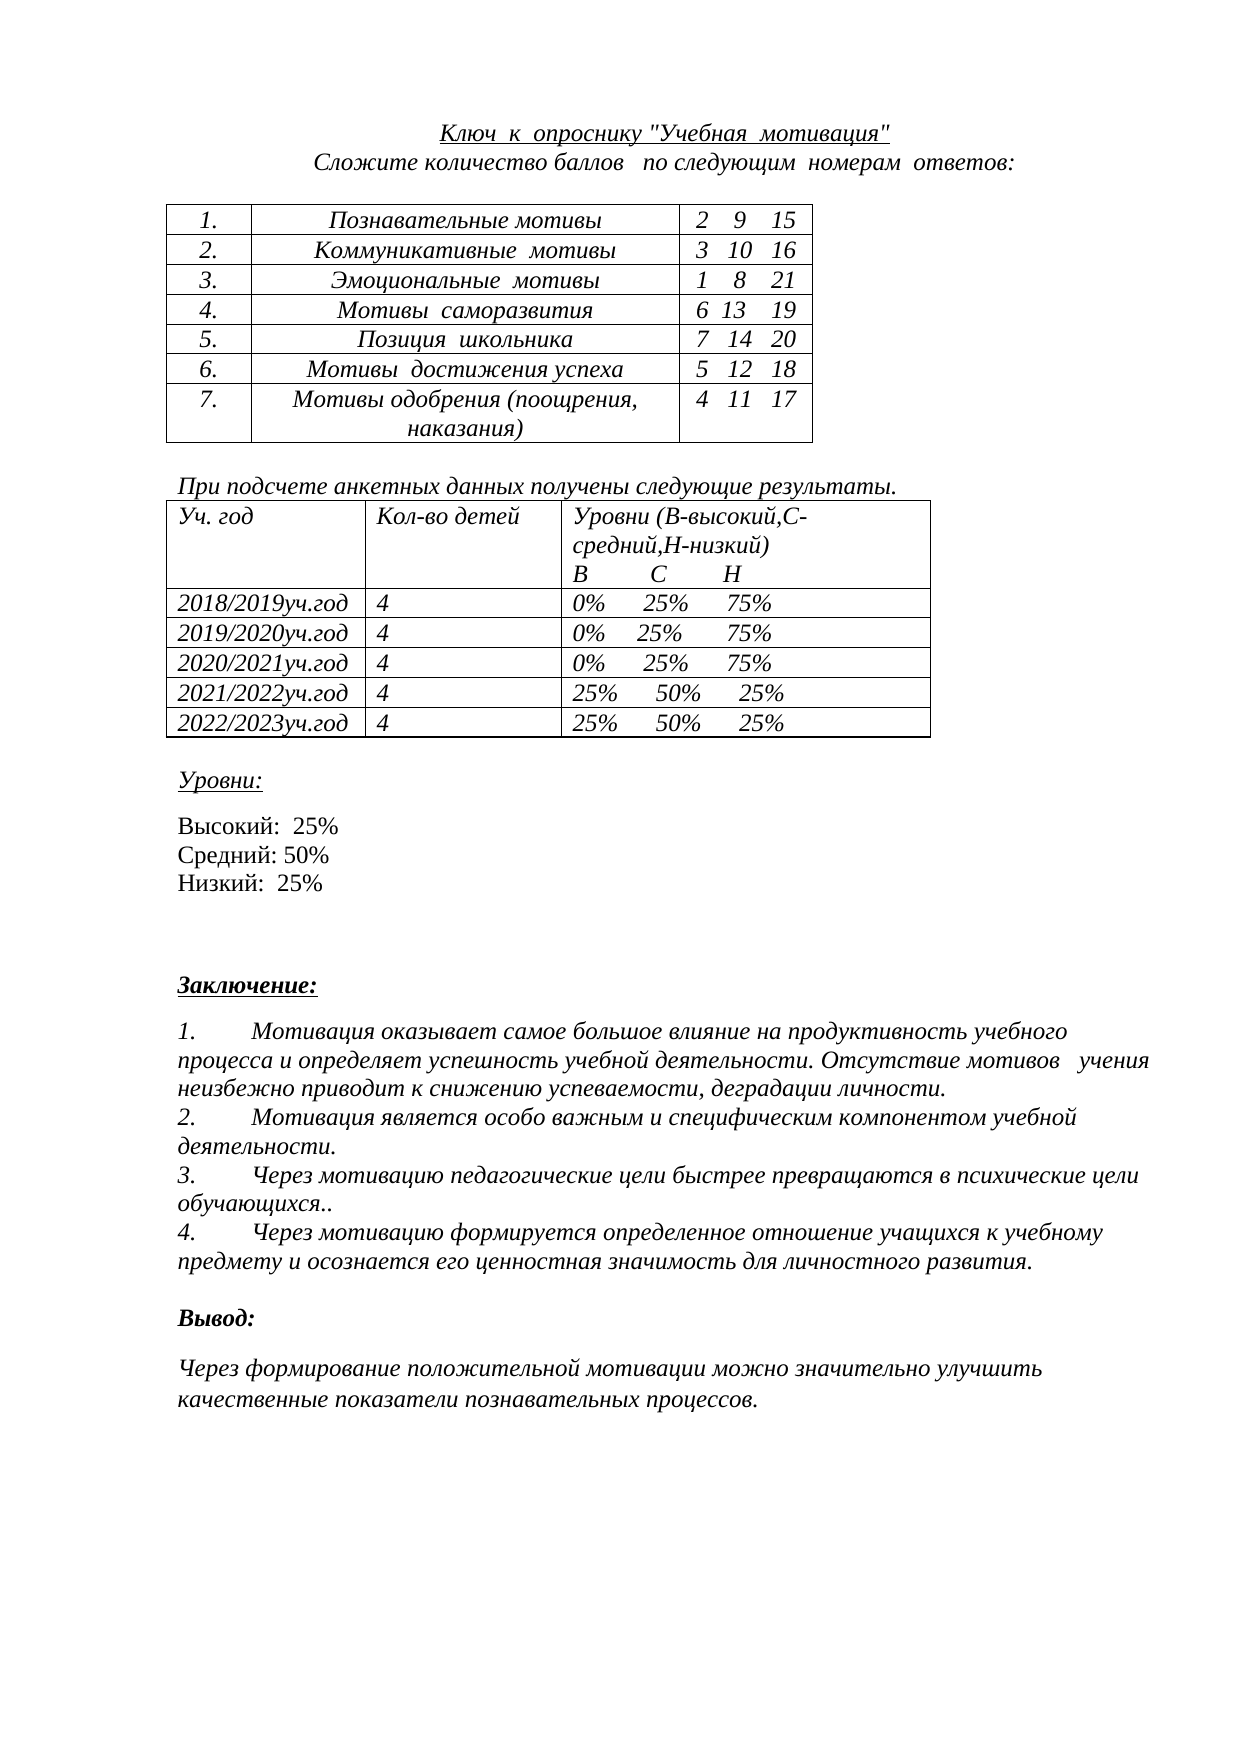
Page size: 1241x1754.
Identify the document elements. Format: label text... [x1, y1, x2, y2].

table_cell 2. [167, 235, 251, 264]
table_cell 6. [167, 354, 251, 383]
list Мотивация является особо важным и специфическим компонентом учебной деятельности. [177, 1102, 1152, 1160]
table_cell Эмоциональные мотивы [252, 265, 679, 294]
table_cell 25% 50% 25% [562, 678, 930, 707]
list Мотивация оказывает самое большое влияние на продуктивность учебного процесса и определяет успешность учебной деятельности. Отсутствие мотивов учения неизбежно приводит к снижению успеваемости, деградации личности. [177, 1016, 1152, 1102]
table_cell 5 12 18 [680, 354, 812, 383]
table_cell 2021/2022уч.год [167, 678, 365, 707]
list Вывод: [177, 1303, 1152, 1332]
table_cell 7 14 20 [680, 325, 812, 353]
table_cell 4 [366, 618, 561, 647]
text Уровни: [177, 766, 1152, 794]
table_header Уч. год [167, 501, 365, 587]
table_header Познавательные мотивы [252, 205, 679, 234]
table_cell 3 10 16 [680, 235, 812, 264]
table_cell Мотивы достижения успеха [252, 354, 679, 383]
table_cell Мотивы саморазвития [252, 295, 679, 323]
table_cell 4 [366, 678, 561, 707]
table_cell 2018/2019уч.год [167, 589, 365, 617]
table_cell 4 [366, 708, 561, 736]
text Заключение: [177, 971, 1152, 999]
text При подсчете анкетных данных получены следующие результаты. [177, 471, 1152, 500]
table_cell Позиция школьника [252, 325, 679, 353]
text Ключ к опроснику "Учебная мотивация" [177, 118, 1152, 147]
table_cell 5. [167, 325, 251, 353]
list Через мотивацию формируется определенное отношение учащихся к учебному предмету и осознается его ценностная значимость для личностного развития. [177, 1217, 1152, 1275]
table_cell 2022/2023уч.год [167, 708, 365, 736]
table_cell 4 [366, 589, 561, 617]
table_cell 0% 25% 75% [562, 618, 930, 647]
table_header 1. [167, 205, 251, 234]
table_cell 1 8 21 [680, 265, 812, 294]
table_cell 4 [366, 648, 561, 677]
table_cell 0% 25% 75% [562, 648, 930, 677]
text Высокий: 25% [177, 811, 1152, 840]
table_cell 4. [167, 295, 251, 323]
table_cell 2020/2021уч.год [167, 648, 365, 677]
table_cell 25% 50% 25% [562, 708, 930, 736]
text Через формирование положительной мотивации можно значительно улучшить качественные показатели познавательных процессов. [177, 1353, 1152, 1413]
table_cell 6 13 19 [680, 295, 812, 323]
text Сложите количество баллов по следующим номерам ответов: [177, 147, 1152, 176]
table_cell 0% 25% 75% [562, 589, 930, 617]
list Через мотивацию педагогические цели быстрее превращаются в психические цели обучающихся.. [177, 1160, 1152, 1217]
table_cell Коммуникативные мотивы [252, 235, 679, 264]
text Средний: 50% [177, 840, 1152, 868]
table_cell 4 11 17 [680, 384, 812, 442]
table_cell 2019/2020уч.год [167, 618, 365, 647]
table_cell Мотивы одобрения (поощрения, наказания) [252, 384, 679, 442]
table_header Уровни (В-высокий,С- средний,Н-низкий) В С Н [562, 501, 930, 587]
table_header 2 9 15 [680, 205, 812, 234]
table_cell 3. [167, 265, 251, 294]
text Низкий: 25% [177, 868, 1152, 897]
table_cell 7. [167, 384, 251, 442]
table_header Кол-во детей [366, 501, 561, 587]
